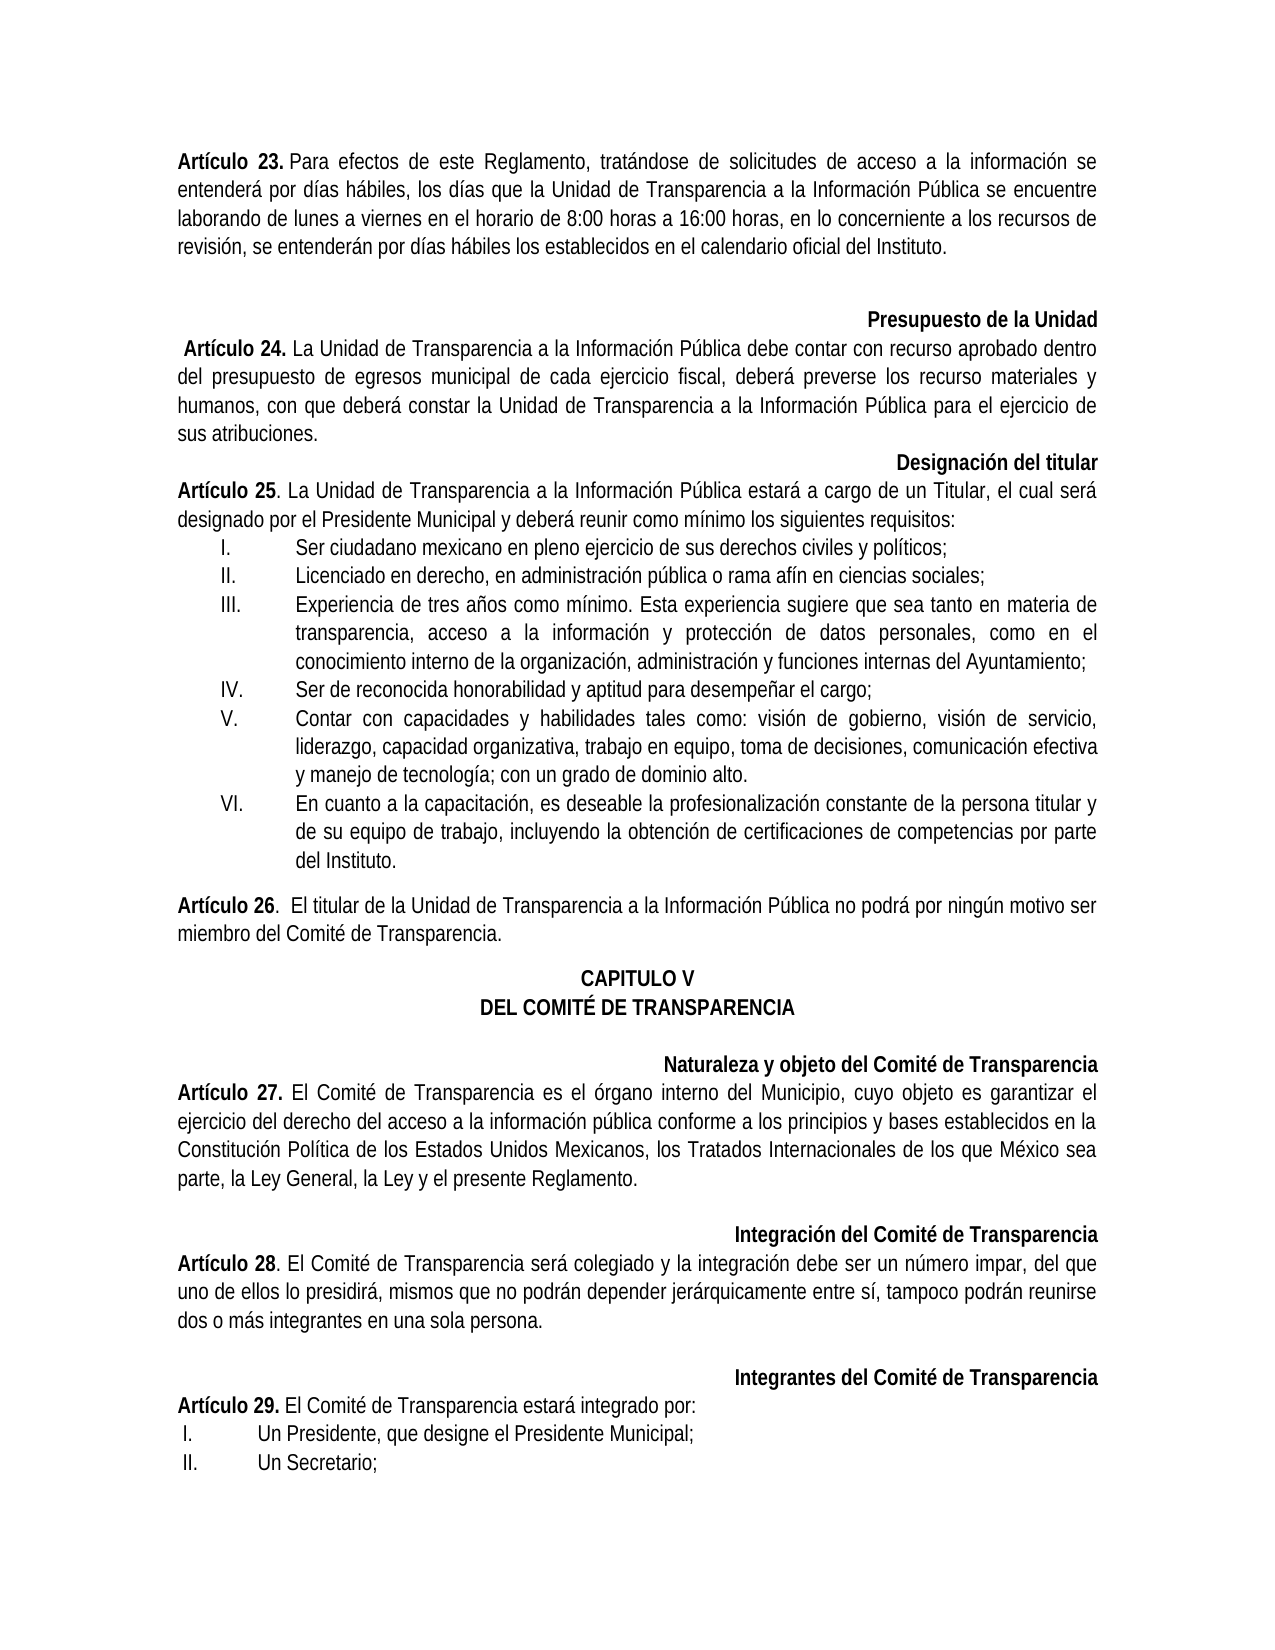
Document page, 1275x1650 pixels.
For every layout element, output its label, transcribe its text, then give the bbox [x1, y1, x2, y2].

list Presupuesto de la Unidad [332, 306, 1098, 333]
list Un Presidente, que designe el Presidente Municipal; [182, 1420, 1098, 1447]
list Artículo 25. La Unidad de Transparencia a la Información Pública estará a cargo de un Titular, el cual será designado por el Presidente Municipal y deberá reunir como mínimo los siguientes requisitos: [177, 477, 1098, 532]
text Artículo 26. El titular de la Unidad de Transparencia a la Información Pública no podrá por ningún motivo ser miembro del Comité de Transparencia. [177, 892, 1098, 947]
text Artículo 27. El Comité de Transparencia es el órgano interno del Municipio, cuyo objeto es garantizar el ejercicio del derecho del acceso a la información pública conforme a los principios y bases establecidos en la Constitución Política de los Estados Unidos Mexicanos, los Tratados Internacionales de los que México sea parte, la Ley General, la Ley y el presente Reglamento. [177, 1079, 1098, 1191]
text CAPITULO V [177, 965, 1098, 992]
text Artículo 23. Para efectos de este Reglamento, tratándose de solicitudes de acceso a la información se entenderá por días hábiles, los días que la Unidad de Transparencia a la Información Pública se encuentre laborando de lunes a viernes en el horario de 8:00 horas a 16:00 horas, en lo concerniente a los recursos de revisión, se entenderán por días hábiles los establecidos en el calendario oficial del Instituto. [177, 148, 1098, 259]
list Un Secretario; [182, 1449, 1098, 1475]
list Artículo 24. La Unidad de Transparencia a la Información Pública debe contar con recurso aprobado dentro del presupuesto de egresos municipal de cada ejercicio fiscal, deberá preverse los recurso materiales y humanos, con que deberá constar la Unidad de Transparencia a la Información Pública para el ejercicio de sus atribuciones. [177, 335, 1098, 447]
text Naturaleza y objeto del Comité de Transparencia [177, 1051, 1098, 1077]
text Integración del Comité de Transparencia [177, 1221, 1098, 1248]
list Designación del titular [332, 449, 1098, 475]
list Contar con capacidades y habilidades tales como: visión de gobierno, visión de servicio, liderazgo, capacidad organizativa, trabajo en equipo, toma de decisiones, comunicación efectiva y manejo de tecnología; con un grado de dominio alto. [220, 704, 1098, 788]
list En cuanto a la capacitación, es deseable la profesionalización constante de la persona titular y de su equipo de trabajo, incluyendo la obtención de certificaciones de competencias por parte del Instituto. [220, 790, 1098, 873]
list Experiencia de tres años como mínimo. Esta experiencia sugiere que sea tanto en materia de transparencia, acceso a la información y protección de datos personales, como en el conocimiento interno de la organización, administración y funciones internas del Ayuntamiento; [220, 591, 1098, 674]
text DEL COMITÉ DE TRANSPARENCIA [177, 994, 1098, 1020]
text Integrantes del Comité de Transparencia [177, 1363, 1098, 1390]
list Ser de reconocida honorabilidad y aptitud para desempeñar el cargo; [220, 676, 1098, 702]
text Artículo 29. El Comité de Transparencia estará integrado por: [177, 1392, 1098, 1418]
list Licenciado en derecho, en administración pública o rama afín en ciencias sociales; [220, 562, 1098, 589]
text Artículo 28. El Comité de Transparencia será colegiado y la integración debe ser un número impar, del que uno de ellos lo presidirá, mismos que no podrán depender jerárquicamente entre sí, tampoco podrán reunirse dos o más integrantes en una sola persona. [177, 1250, 1098, 1333]
list Ser ciudadano mexicano en pleno ejercicio de sus derechos civiles y políticos; [220, 534, 1098, 560]
